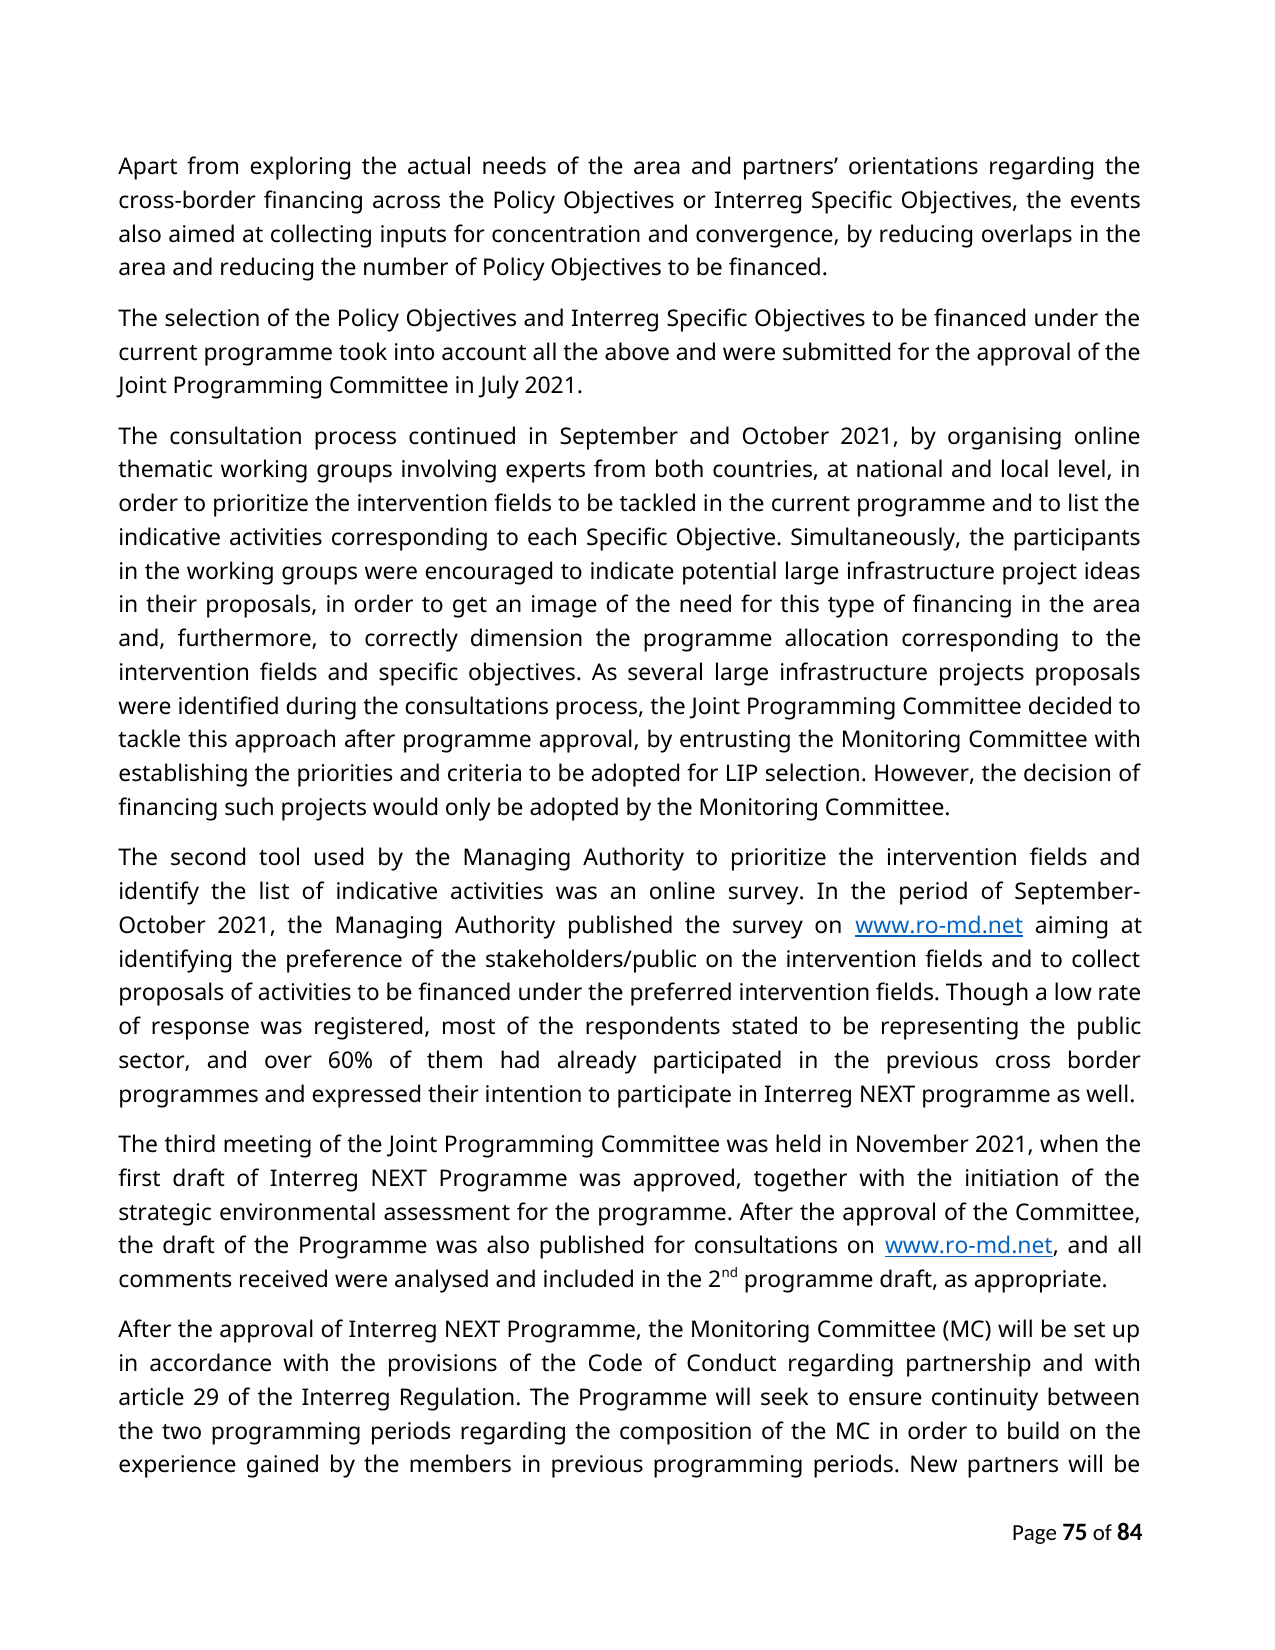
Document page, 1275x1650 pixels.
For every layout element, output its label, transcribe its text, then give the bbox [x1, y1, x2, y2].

text The second tool used by the Managing Authority to prioritize the intervention fields and identify the list of indicative activities was an online survey. In the period of September- October 2021, the Managing Authority published the survey on www.ro-md.net aiming at identifying the preference of the stakeholders/public on the intervention fields and to collect proposals of activities to be financed under the preferred intervention fields. Though a low rate of response was registered, most of the respondents stated to be representing the public sector, and over 60% of them had already participated in the previous cross border programmes and expressed their intention to participate in Interreg NEXT programme as well. [118, 841, 1142, 1109]
text The consultation process continued in September and October 2021, by organising online thematic working groups involving experts from both countries, at national and local level, in order to prioritize the intervention fields to be tackled in the current programme and to list the indicative activities corresponding to each Specific Objective. Simultaneously, the participants in the working groups were encouraged to indicate potential large infrastructure project ideas in their proposals, in order to get an image of the need for this type of financing in the area and, furthermore, to correctly dimension the programme allocation corresponding to the intervention fields and specific objectives. As several large infrastructure projects proposals were identified during the consultations process, the Joint Programming Committee decided to tackle this approach after programme approval, by entrusting the Monitoring Committee with establishing the priorities and criteria to be adopted for LIP selection. However, the decision of financing such projects would only be adopted by the Monitoring Committee. [118, 419, 1142, 822]
text The third meeting of the Joint Programming Committee was held in November 2021, when the first draft of Interreg NEXT Programme was approved, together with the initiation of the strategic environmental assessment for the programme. After the approval of the Committee, the draft of the Programme was also published for consultations on www.ro-md.net, and all comments received were analysed and included in the 2nd programme draft, as appropriate. [118, 1128, 1142, 1294]
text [118, 1313, 1142, 1479]
text The selection of the Policy Objectives and Interreg Specific Objectives to be financed under the current programme took into account all the above and were submitted for the approval of the Joint Programming Committee in July 2021. [118, 302, 1142, 400]
text Apart from exploring the actual needs of the area and partners’ orientations regarding the cross-border financing across the Policy Objectives or Interreg Specific Objectives, the events also aimed at collecting inputs for concentration and convergence, by reducing overlaps in the area and reducing the number of Policy Objectives to be financed. [118, 150, 1142, 282]
